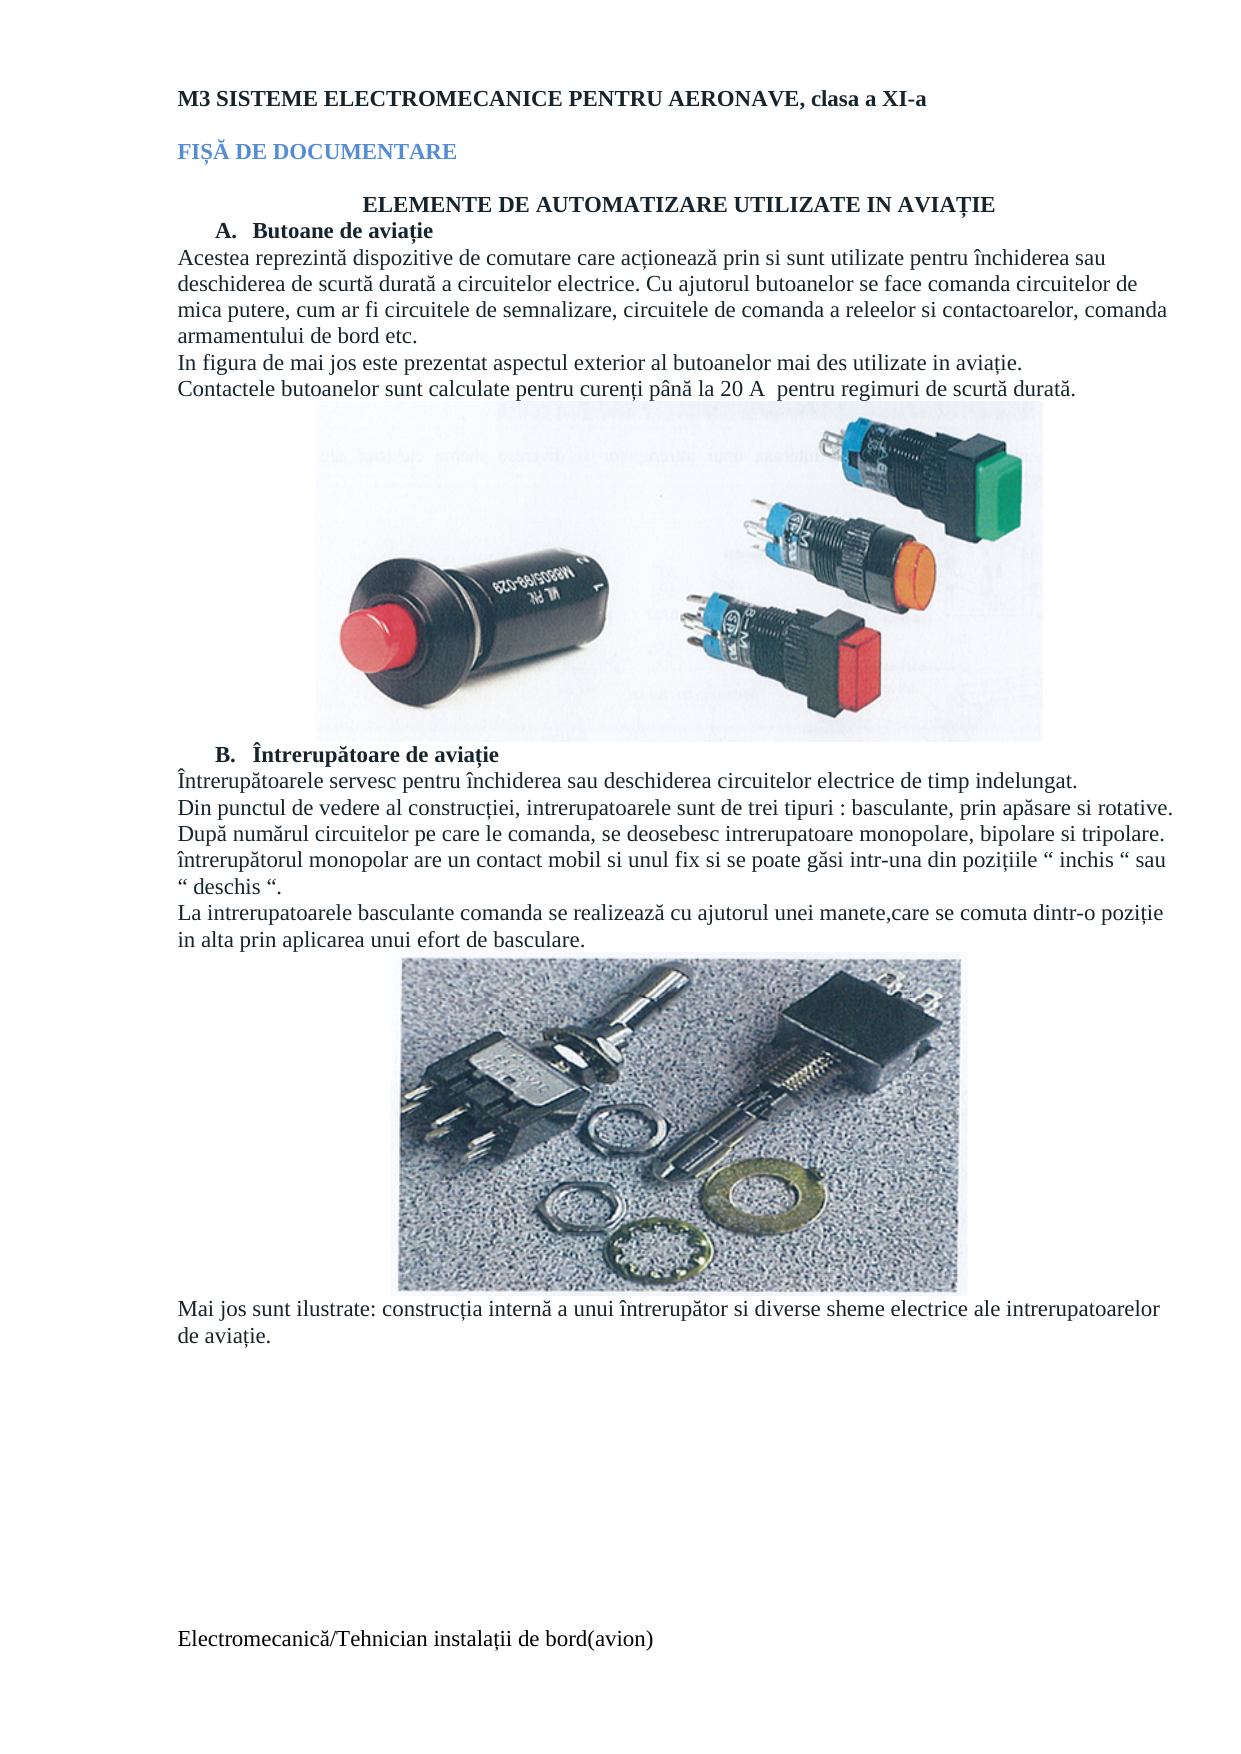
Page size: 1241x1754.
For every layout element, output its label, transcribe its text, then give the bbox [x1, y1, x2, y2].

text FIȘĂ DE DOCUMENTARE [177, 138, 1181, 164]
text Întrerupătoarele servesc pentru închiderea sau deschiderea circuitelor electrice de timp indelungat. [177, 767, 1181, 794]
list Întrerupătoare de aviație [215, 741, 1181, 767]
text M3 SISTEME ELECTROMECANICE PENTRU AERONAVE, clasa a XI-a [177, 85, 1181, 112]
text După numărul circuitelor pe care le comanda, se deosebesc intrerupatoare monopolare, bipolare si tripolare. întrerupătorul monopolar are un contact mobil si unul fix si se poate găsi intr-una din pozițiile “ inchis “ sau “ deschis “. [177, 820, 1181, 899]
text La intrerupatoarele basculante comanda se realizează cu ajutorul unei manete,care se comuta dintr-o poziție in alta prin aplicarea unui efort de basculare. [177, 899, 1181, 952]
text Contactele butoanelor sunt calculate pentru curenți până la 20 A pentru regimuri de scurtă durată. [177, 375, 1181, 402]
text Mai jos sunt ilustrate: construcția internă a unui întrerupător si diverse sheme electrice ale intrerupatoarelor de aviație. [177, 1295, 1181, 1348]
list Butoane de aviație [215, 217, 1181, 243]
picture [390, 952, 968, 1296]
picture [315, 401, 1043, 742]
text Din punctul de vedere al construcției, intrerupatoarele sunt de trei tipuri : basculante, prin apăsare si rotative. [177, 794, 1181, 820]
text ELEMENTE DE AUTOMATIZARE UTILIZATE IN AVIAȚIE [177, 191, 1181, 217]
text Acestea reprezintă dispozitive de comutare care acționează prin si sunt utilizate pentru închiderea sau deschiderea de scurtă durată a circuitelor electrice. Cu ajutorul butoanelor se face comanda circuitelor de mica putere, cum ar fi circuitele de semnalizare, circuitele de comanda a releelor si contactoarelor, comanda armamentului de bord etc. [177, 243, 1181, 349]
text In figura de mai jos este prezentat aspectul exterior al butoanelor mai des utilizate in aviație. [177, 349, 1181, 375]
